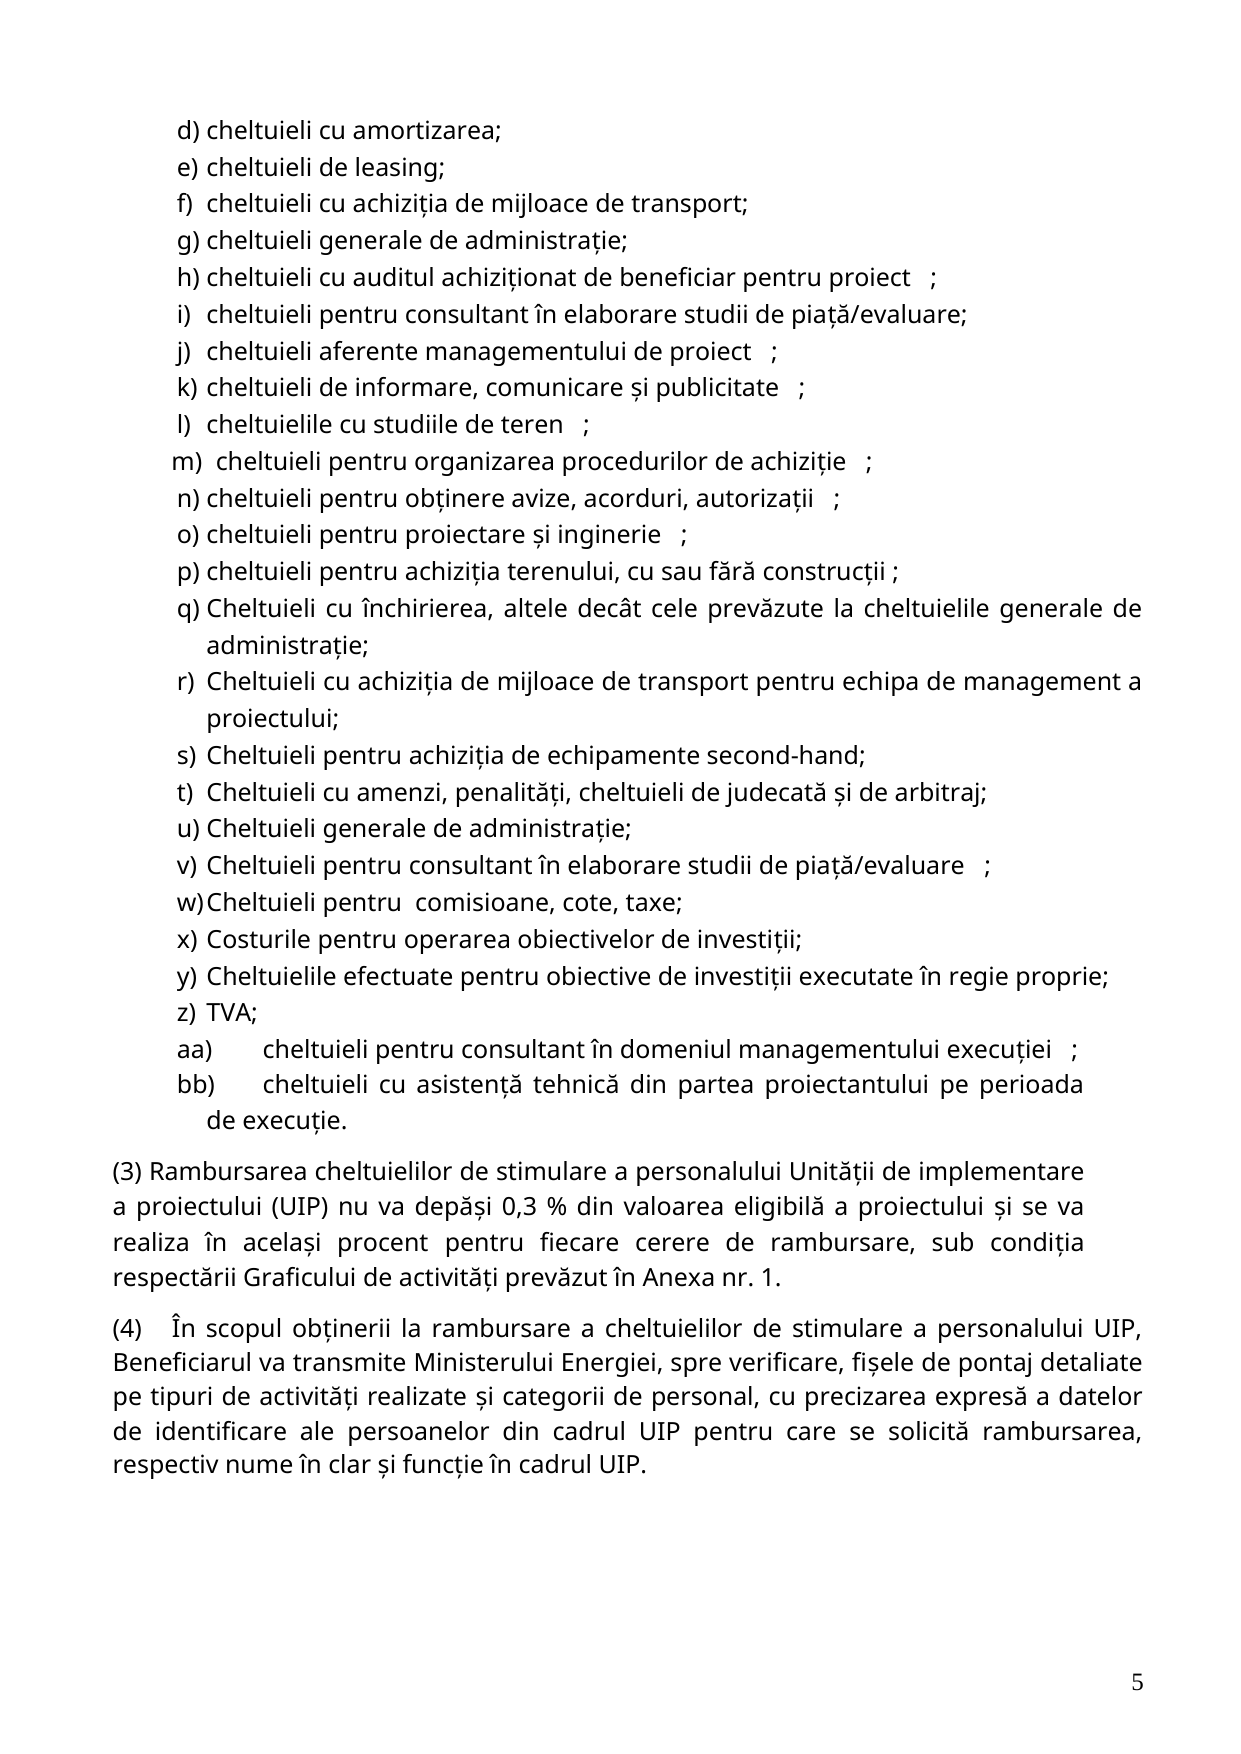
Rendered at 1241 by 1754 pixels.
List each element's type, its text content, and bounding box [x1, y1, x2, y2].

list cheltuieli de leasing; [177, 149, 1144, 183]
list Cheltuieli pentru achiziția de echipamente second-hand; [177, 738, 1144, 772]
list cheltuielile cu studiile de teren ; [177, 407, 1144, 441]
list cheltuieli pentru achiziția terenului, cu sau fără construcții ; [177, 554, 1144, 588]
list TVA; [177, 995, 1144, 1029]
list cheltuieli aferente managementului de proiect ; [177, 333, 1144, 367]
list cheltuieli pentru proiectare și inginerie ; [177, 517, 1144, 551]
list cheltuieli cu amortizarea; [177, 112, 1144, 147]
list cheltuieli pentru organizarea procedurilor de achiziție ; [171, 443, 1144, 477]
list cheltuieli pentru obținere avize, acorduri, autorizații ; [177, 480, 1144, 514]
list cheltuieli cu achiziția de mijloace de transport; [177, 186, 1144, 220]
list cheltuieli cu asistență tehnică din partea proiectantului pe perioada de execuție. [177, 1067, 1084, 1137]
list Cheltuieli generale de administrație; [177, 811, 1144, 845]
list Cheltuieli cu amenzi, penalități, cheltuieli de judecată și de arbitraj; [177, 774, 1144, 808]
list cheltuieli cu auditul achiziționat de beneficiar pentru proiect ; [177, 259, 1144, 294]
list Cheltuieli cu achiziția de mijloace de transport pentru echipa de management a proiectului; [177, 664, 1144, 735]
list cheltuieli pentru consultant în elaborare studii de piață/evaluare; [177, 296, 1144, 330]
text (4) În scopul obținerii la rambursare a cheltuielilor de stimulare a personalului UIP, Beneficiarul va transmite Ministerului Energiei, spre verificare, fișele de pontaj detaliate pe tipuri de activități realizate și categorii de personal, cu precizarea expresă a datelor de identificare ale persoanelor din cadrul UIP pentru care se solicită rambursarea, respectiv nume în clar și funcție în cadrul UIP. [112, 1311, 1144, 1481]
list Cheltuieli cu închirierea, altele decât cele prevăzute la cheltuielile generale de administrație; [177, 591, 1144, 661]
list Cheltuielile efectuate pentru obiective de investiții executate în regie proprie; [177, 958, 1144, 992]
text (3) Rambursarea cheltuielilor de stimulare a personalului Unității de implementare a proiectului (UIP) nu va depăși 0,3 % din valoarea eligibilă a proiectului și se va realiza în acelaşi procent pentru fiecare cerere de rambursare, sub condiția respectării Graficului de activități prevăzut în Anexa nr. 1. [112, 1154, 1084, 1294]
list cheltuieli pentru consultant în domeniul managementului execuției ; [177, 1032, 1084, 1066]
list Cheltuieli pentru consultant în elaborare studii de piață/evaluare ; [177, 848, 1144, 882]
list Cheltuieli pentru comisioane, cote, taxe; [177, 885, 1144, 919]
list cheltuieli de informare, comunicare și publicitate ; [177, 370, 1144, 404]
list Costurile pentru operarea obiectivelor de investiții; [177, 921, 1144, 956]
list cheltuieli generale de administrație; [177, 223, 1144, 257]
